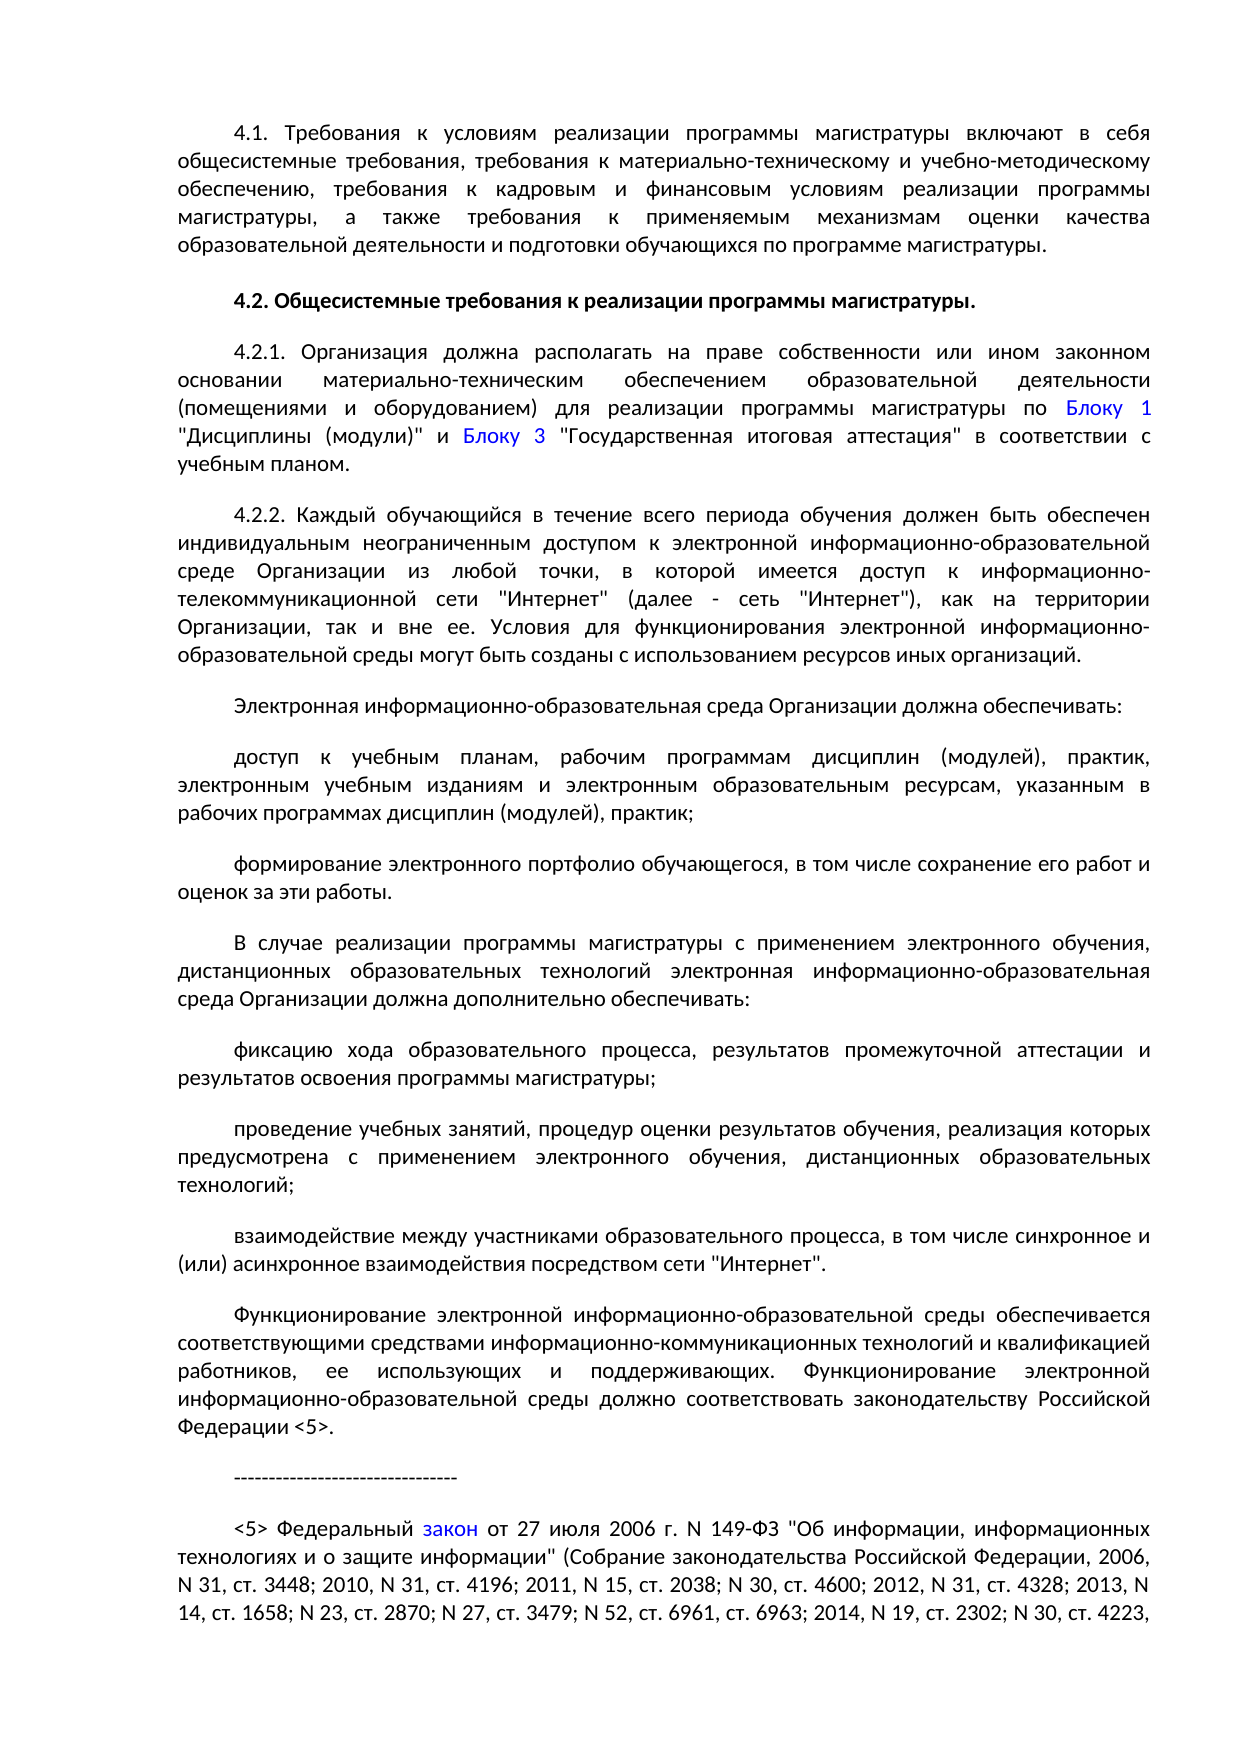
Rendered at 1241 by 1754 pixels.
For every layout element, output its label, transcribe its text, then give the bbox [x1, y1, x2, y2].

text фиксацию хода образовательного процесса, результатов промежуточной аттестации и результатов освоения программы магистратуры; [177, 1035, 1152, 1091]
text Функционирование электронной информационно-образовательной среды обеспечивается соответствующими средствами информационно-коммуникационных технологий и квалификацией работников, ее использующих и поддерживающих. Функционирование электронной информационно-образовательной среды должно соответствовать законодательству Российской Федерации <5>. [177, 1300, 1152, 1440]
text проведение учебных занятий, процедур оценки результатов обучения, реализация которых предусмотрена с применением электронного обучения, дистанционных образовательных технологий; [177, 1114, 1152, 1198]
text 4.1. Требования к условиям реализации программы магистратуры включают в себя общесистемные требования, требования к материально-техническому и учебно-методическому обеспечению, требования к кадровым и финансовым условиям реализации программы магистратуры, а также требования к применяемым механизмам оценки качества образовательной деятельности и подготовки обучающихся по программе магистратуры. [177, 118, 1152, 258]
text 4.2.1. Организация должна располагать на праве собственности или ином законном основании материально-техническим обеспечением образовательной деятельности (помещениями и оборудованием) для реализации программы магистратуры по Блоку 1 "Дисциплины (модули)" и Блоку 3 "Государственная итоговая аттестация" в соответствии с учебным планом. [177, 337, 1152, 477]
text Электронная информационно-образовательная среда Организации должна обеспечивать: [177, 691, 1152, 719]
text 4.2.2. Каждый обучающийся в течение всего периода обучения должен быть обеспечен индивидуальным неограниченным доступом к электронной информационно-образовательной среде Организации из любой точки, в которой имеется доступ к информационно-телекоммуникационной сети "Интернет" (далее - сеть "Интернет"), как на территории Организации, так и вне ее. Условия для функционирования электронной информационно-образовательной среды могут быть созданы с использованием ресурсов иных организаций. [177, 500, 1152, 668]
text В случае реализации программы магистратуры с применением электронного обучения, дистанционных образовательных технологий электронная информационно-образовательная среда Организации должна дополнительно обеспечивать: [177, 928, 1152, 1012]
text формирование электронного портфолио обучающегося, в том числе сохранение его работ и оценок за эти работы. [177, 849, 1152, 905]
text доступ к учебным планам, рабочим программам дисциплин (модулей), практик, электронным учебным изданиям и электронным образовательным ресурсам, указанным в рабочих программах дисциплин (модулей), практик; [177, 742, 1152, 826]
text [177, 1514, 1152, 1626]
text -------------------------------- [177, 1463, 1152, 1491]
text взаимодействие между участниками образовательного процесса, в том числе синхронное и (или) асинхронное взаимодействия посредством сети "Интернет". [177, 1221, 1152, 1277]
title 4.2. Общесистемные требования к реализации программы магистратуры. [177, 286, 1152, 314]
